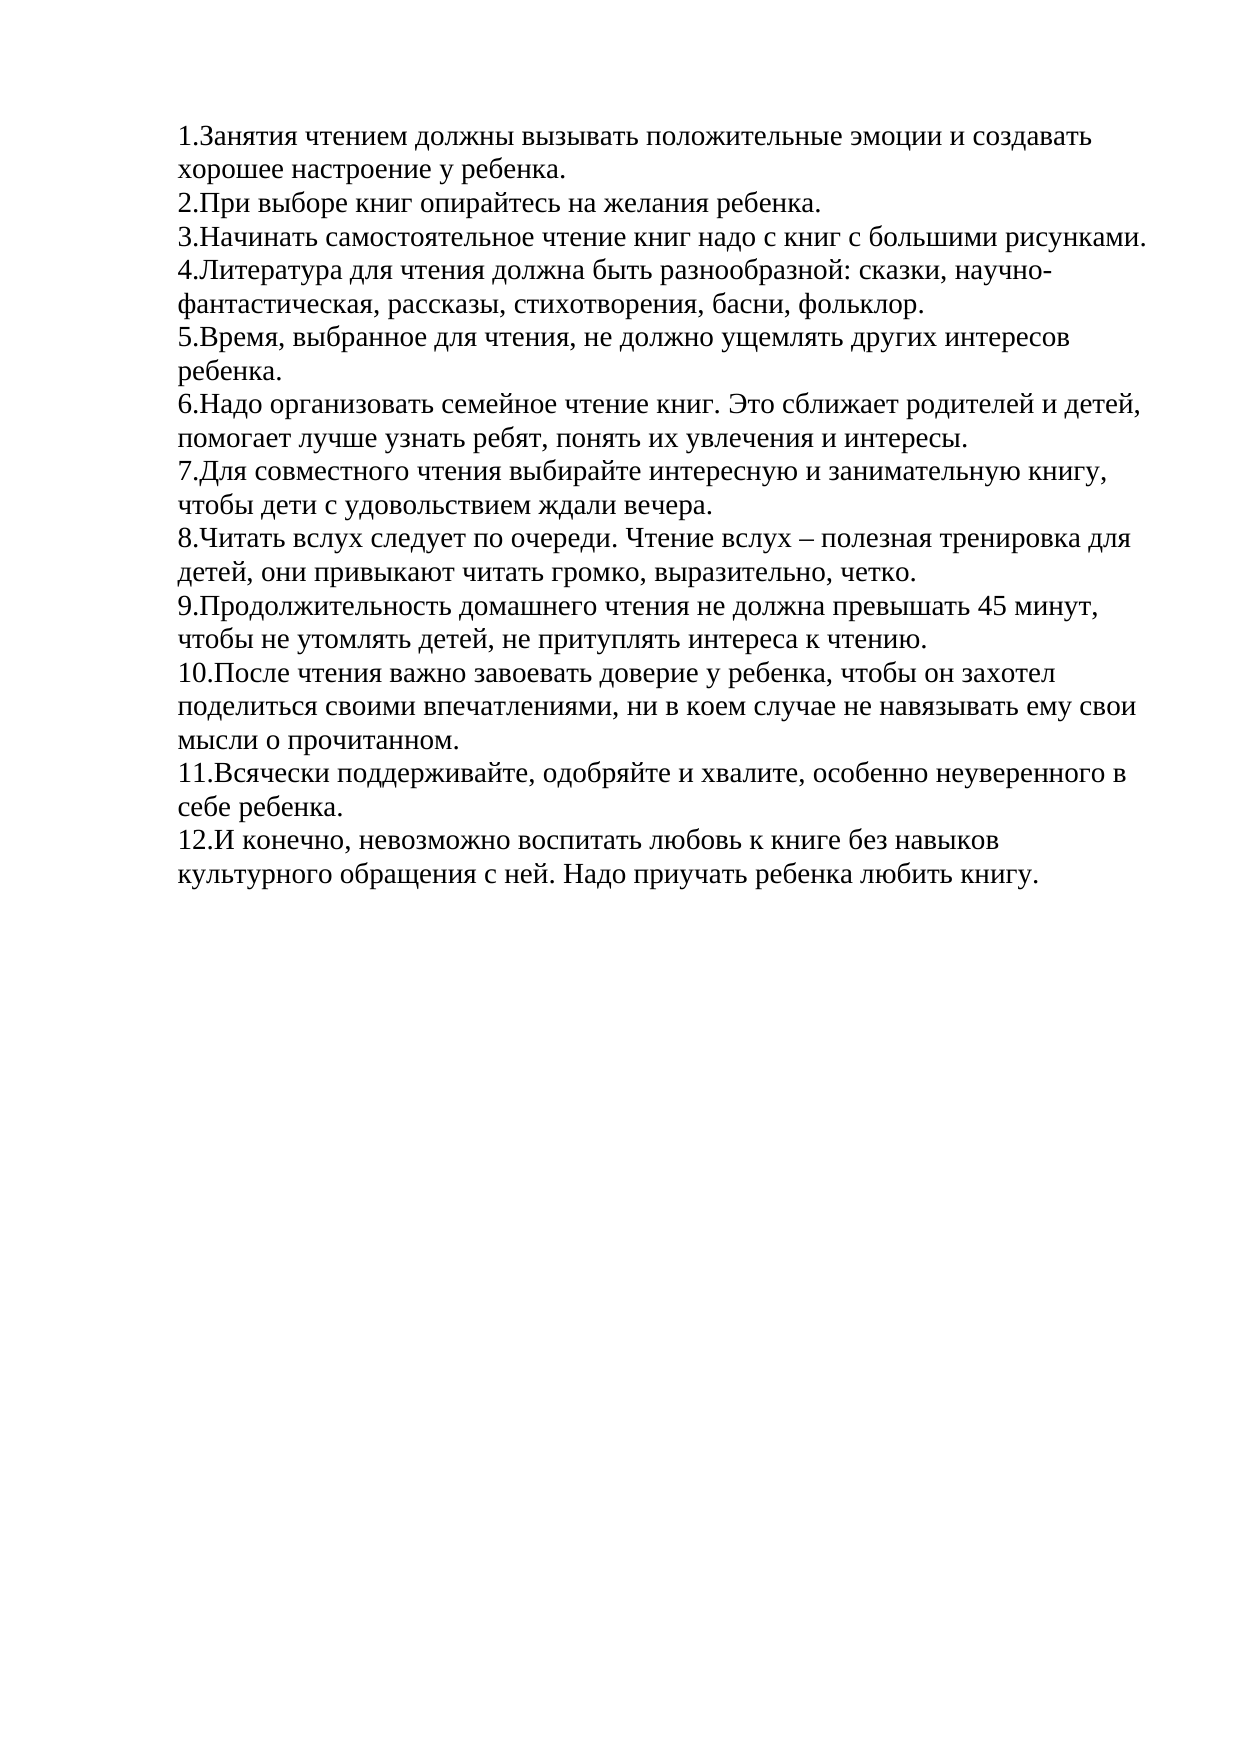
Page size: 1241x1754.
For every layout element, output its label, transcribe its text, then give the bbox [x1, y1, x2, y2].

text 1.Занятия чтением должны вызывать положительные эмоции и создавать хорошее настроение у ребенка. 2.При выборе книг опирайтесь на желания ребенка. 3.Начинать самостоятельное чтение книг надо с книг с большими рисунками. 4.Литература для чтения должна быть разнообразной: сказки, научно-фантастическая, рассказы, стихотворения, басни, фольклор. 5.Время, выбранное для чтения, не должно ущемлять других интересов ребенка. 6.Надо организовать семейное чтение книг. Это сближает родителей и детей, помогает лучше узнать ребят, понять их увлечения и интересы. 7.Для совместного чтения выбирайте интересную и занимательную книгу, чтобы дети с удовольствием ждали вечера. 8.Читать вслух следует по очереди. Чтение вслух – полезная тренировка для детей, они привыкают читать громко, выразительно, четко. 9.Продолжительность домашнего чтения не должна превышать 45 минут, чтобы не утомлять детей, не притуплять интереса к чтению. 10.После чтения важно завоевать доверие у ребенка, чтобы он захотел поделиться своими впечатлениями, ни в коем случае не навязывать ему свои мысли о прочитанном. 11.Всячески поддерживайте, одобряйте и хвалите, особенно неуверенного в себе ребенка. 12.И конечно, невозможно воспитать любовь к книге без навыков культурного обращения с ней. Надо приучать ребенка любить книгу. [177, 118, 1152, 889]
